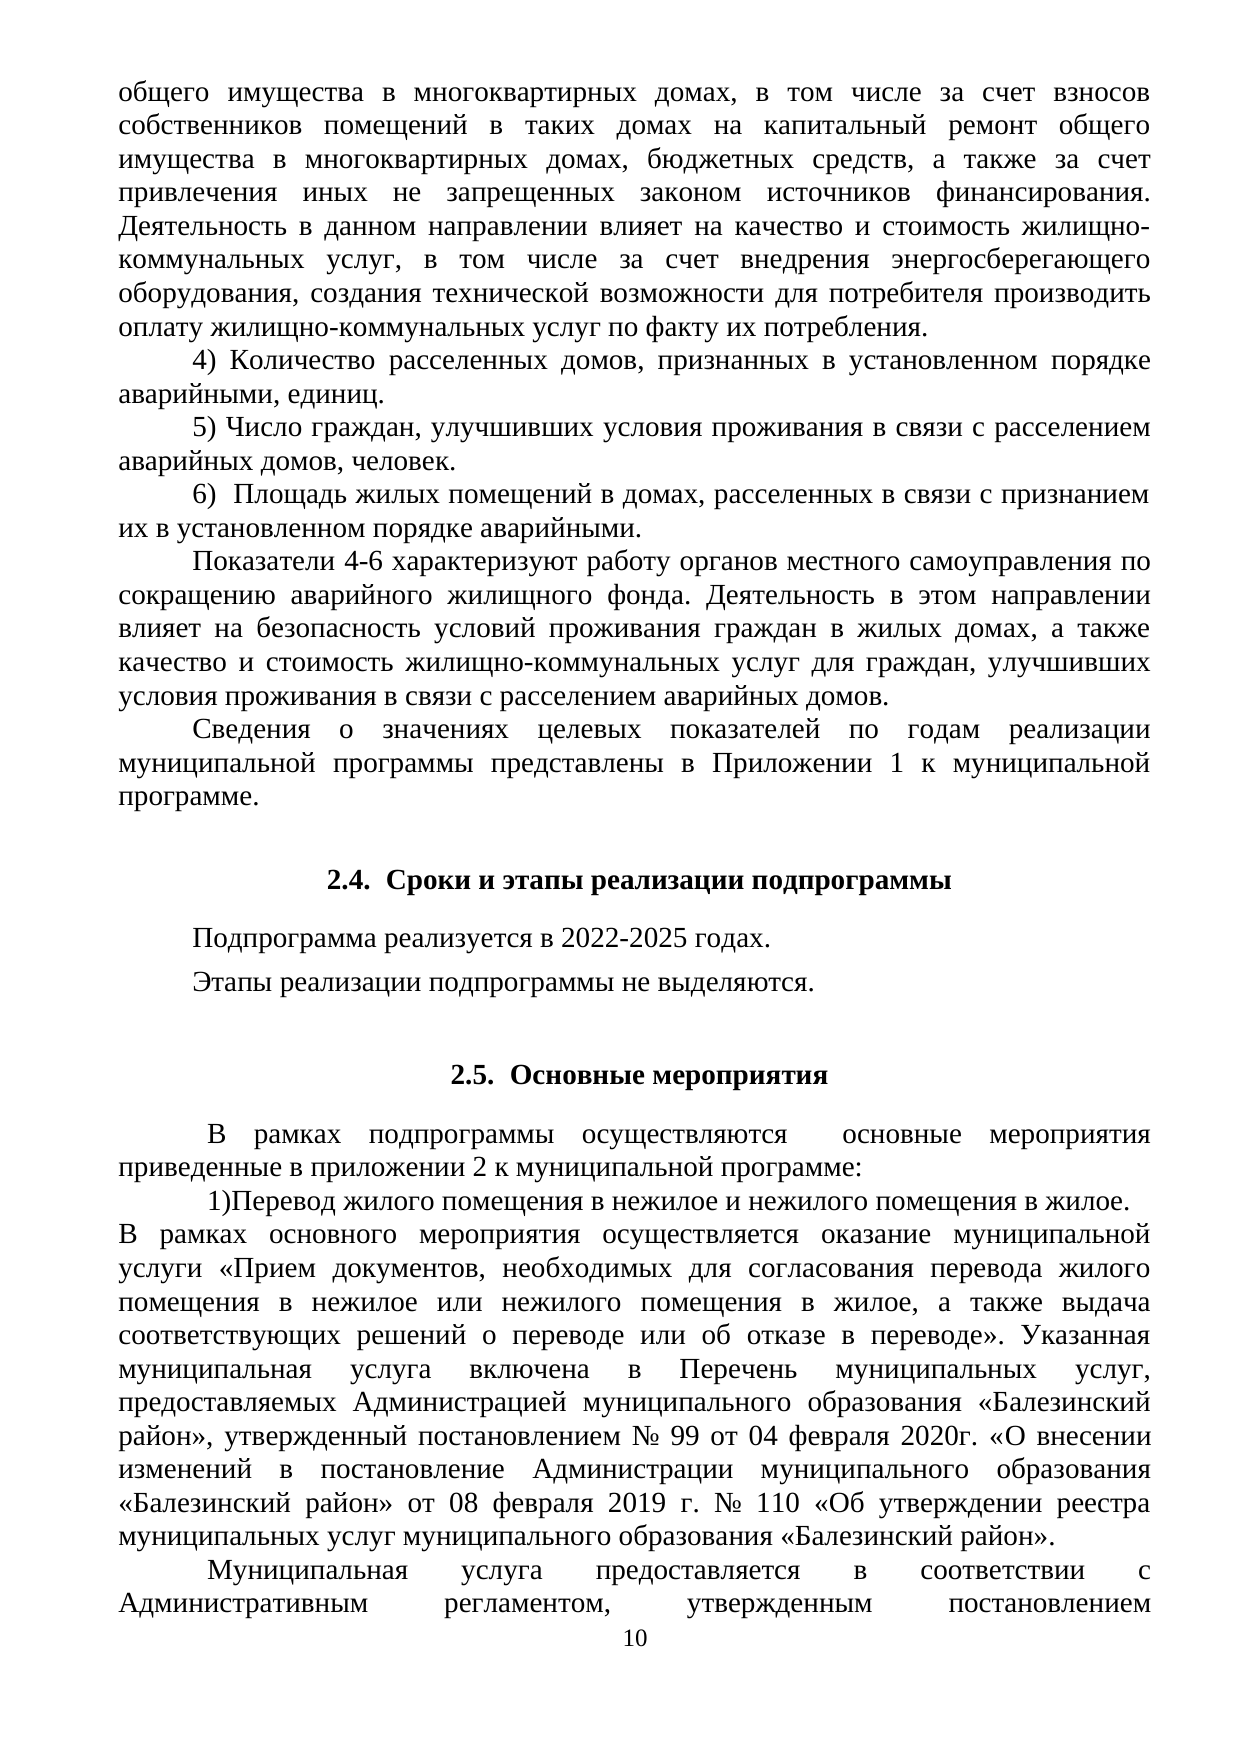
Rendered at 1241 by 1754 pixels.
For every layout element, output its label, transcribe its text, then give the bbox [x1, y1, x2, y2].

text Этапы реализации подпрограммы не выделяются. [118, 964, 1152, 997]
text 2.5. Основные мероприятия [192, 1057, 1087, 1091]
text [118, 1552, 1152, 1619]
text В рамках основного мероприятия осуществляется оказание муниципальной услуги «Прием документов, необходимых для согласования перевода жилого помещения в нежилое или нежилого помещения в жилое, а также выдача соответствующих решений о переводе или об отказе в переводе». Указанная муниципальная услуга включена в Перечень муниципальных услуг, предоставляемых Администрацией муниципального образования «Балезинский район», утвержденный постановлением № 99 от 04 февраля 2020г. «О внесении изменений в постановление Администрации муниципального образования «Балезинский район» от 08 февраля 2019 г. № 110 «Об утверждении реестра муниципальных услуг муниципального образования «Балезинский район». [118, 1217, 1152, 1552]
text 6) Площадь жилых помещений в домах, расселенных в связи с признанием их в установленном порядке аварийными. [118, 476, 1152, 543]
text Показатели 4-6 характеризуют работу органов местного самоуправления по сокращению аварийного жилищного фонда. Деятельность в этом направлении влияет на безопасность условий проживания граждан в жилых домах, а также качество и стоимость жилищно-коммунальных услуг для граждан, улучшивших условия проживания в связи с расселением аварийных домов. [118, 543, 1152, 711]
text 2.4. Сроки и этапы реализации подпрограммы [192, 862, 1087, 895]
text 1)Перевод жилого помещения в нежилое и нежилого помещения в жилое. [118, 1183, 1152, 1217]
text 4) Количество расселенных домов, признанных в установленном порядке аварийными, единиц. [118, 342, 1152, 409]
text 5) Число граждан, улучшивших условия проживания в связи с расселением аварийных домов, человек. [118, 409, 1152, 476]
text В рамках подпрограммы осуществляются основные мероприятия приведенные в приложении 2 к муниципальной программе: [118, 1116, 1152, 1183]
text Подпрограмма реализуется в 2022-2025 годах. [118, 920, 1152, 954]
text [118, 74, 1152, 342]
text Сведения о значениях целевых показателей по годам реализации муниципальной программы представлены в Приложении 1 к муниципальной программе. [118, 711, 1152, 812]
